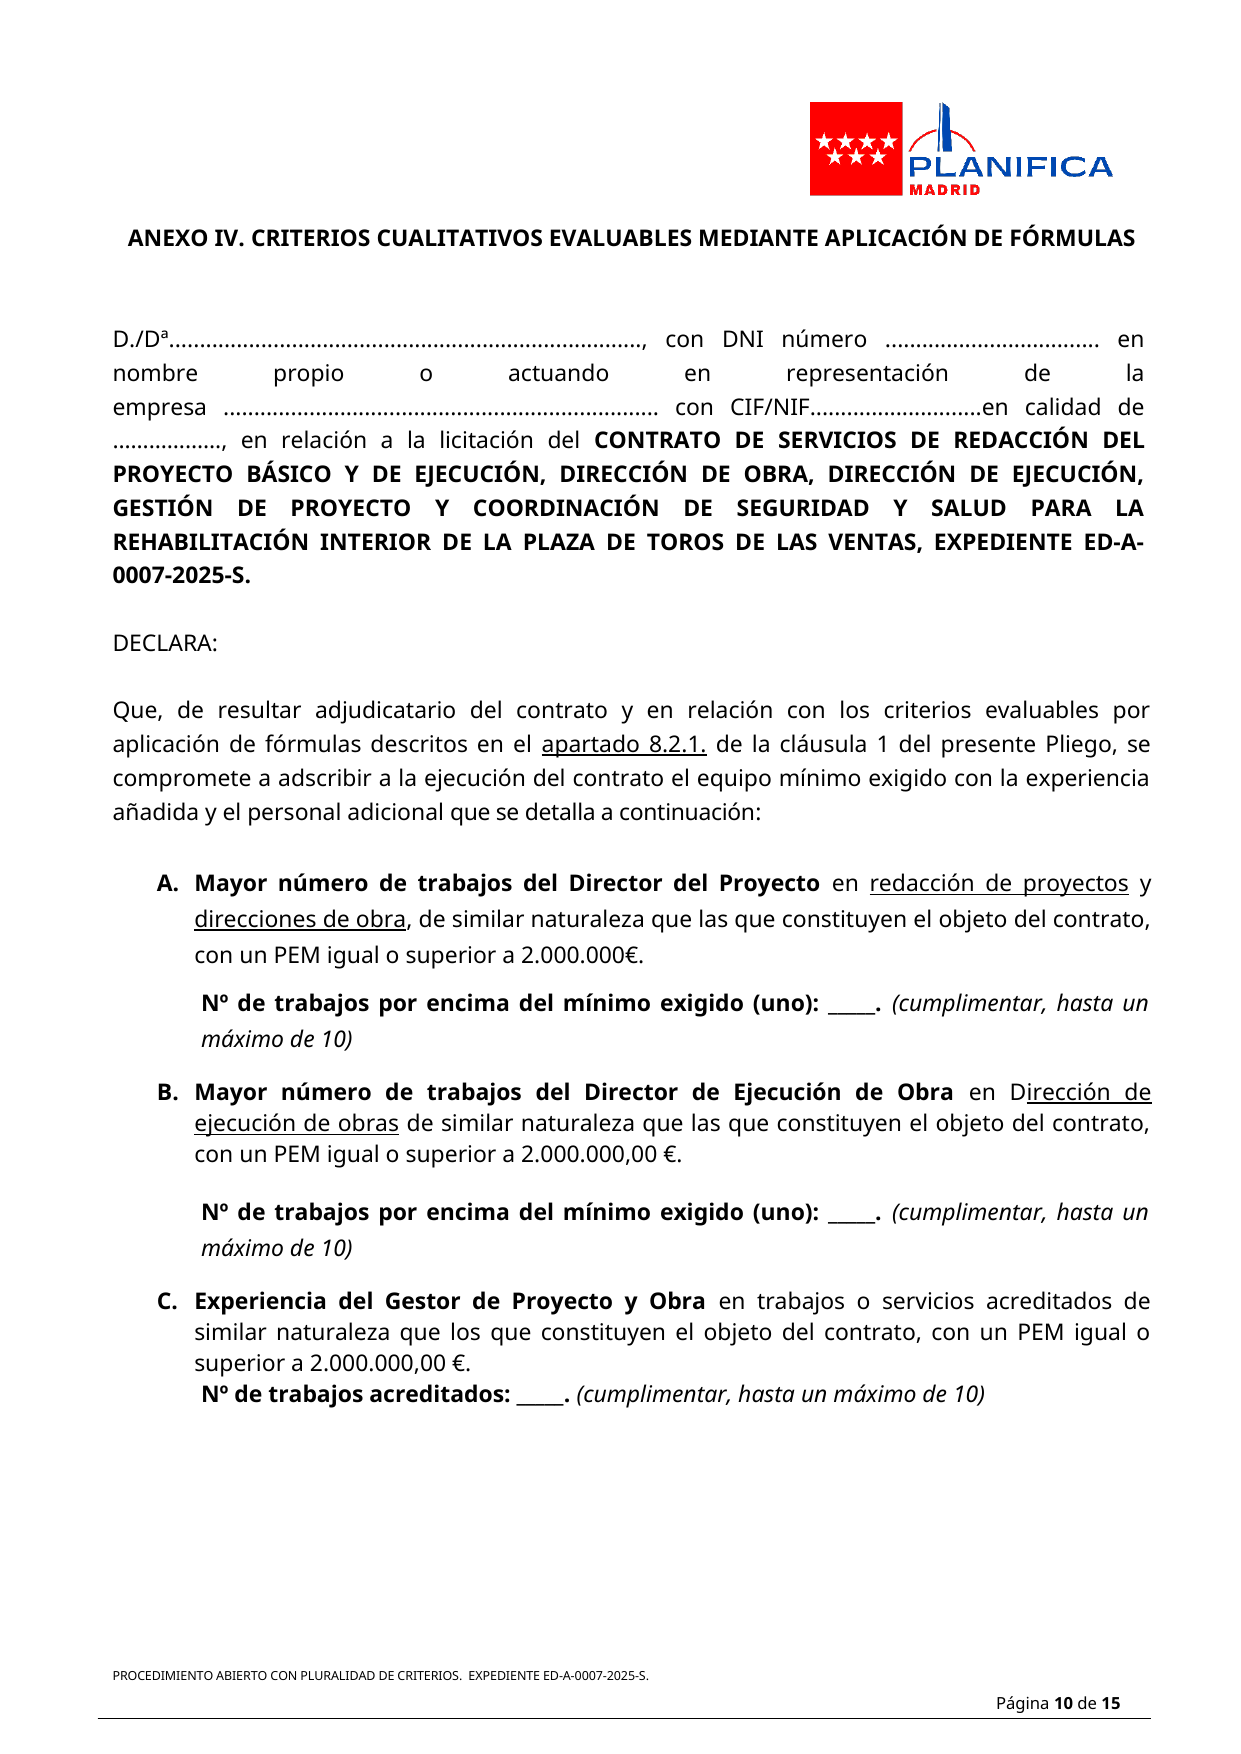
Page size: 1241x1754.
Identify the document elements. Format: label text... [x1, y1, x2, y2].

text Nº de trabajos por encima del mínimo exigido (uno): _____. (cumplimentar, hasta un máximo de 10) [201, 1196, 1151, 1263]
subtitle Mayor número de trabajos del Director de Ejecución de Obra en Dirección de ejecución de obras de similar naturaleza que las que constituyen el objeto del contrato, con un PEM igual o superior a 2.000.000,00 €. [157, 1076, 1151, 1170]
text Nº de trabajos por encima del mínimo exigido (uno): _____. (cumplimentar, hasta un máximo de 10) [201, 987, 1151, 1054]
picture [809, 101, 1122, 196]
text D./Dª............................................................................., con DNI número ................................... en nombre propio o actuando en representación de la empresa ....................................................................... con CIF/NIF............................en calidad de ………………, en relación a la licitación del CONTRATO DE SERVICIOS DE REDACCIÓN DEL PROYECTO BÁSICO Y DE EJECUCIÓN, DIRECCIÓN DE OBRA, DIRECCIÓN DE EJECUCIÓN, GESTIÓN DE PROYECTO Y COORDINACIÓN DE SEGURIDAD Y SALUD PARA LA REHABILITACIÓN INTERIOR DE LA PLAZA DE TOROS DE LAS VENTAS, EXPEDIENTE ED-A-0007-2025-S. [112, 323, 1145, 590]
subtitle Mayor número de trabajos del Director del Proyecto en redacción de proyectos y direcciones de obra, de similar naturaleza que las que constituyen el objeto del contrato, con un PEM igual o superior a 2.000.000€. [157, 867, 1151, 970]
subtitle ANEXO IV. CRITERIOS CUALITATIVOS EVALUABLES MEDIANTE APLICACIÓN DE FÓRMULAS [112, 222, 1151, 253]
text Que, de resultar adjudicatario del contrato y en relación con los criterios evaluables por aplicación de fórmulas descritos en el apartado 8.2.1. de la cláusula 1 del presente Pliego, se compromete a adscribir a la ejecución del contrato el equipo mínimo exigido con la experiencia añadida y el personal adicional que se detalla a continuación: [112, 694, 1152, 827]
text Nº de trabajos acreditados: _____. (cumplimentar, hasta un máximo de 10) [201, 1378, 1151, 1409]
text DECLARA: [112, 627, 1151, 658]
subtitle Experiencia del Gestor de Proyecto y Obra en trabajos o servicios acreditados de similar naturaleza que los que constituyen el objeto del contrato, con un PEM igual o superior a 2.000.000,00 €. [157, 1284, 1151, 1378]
